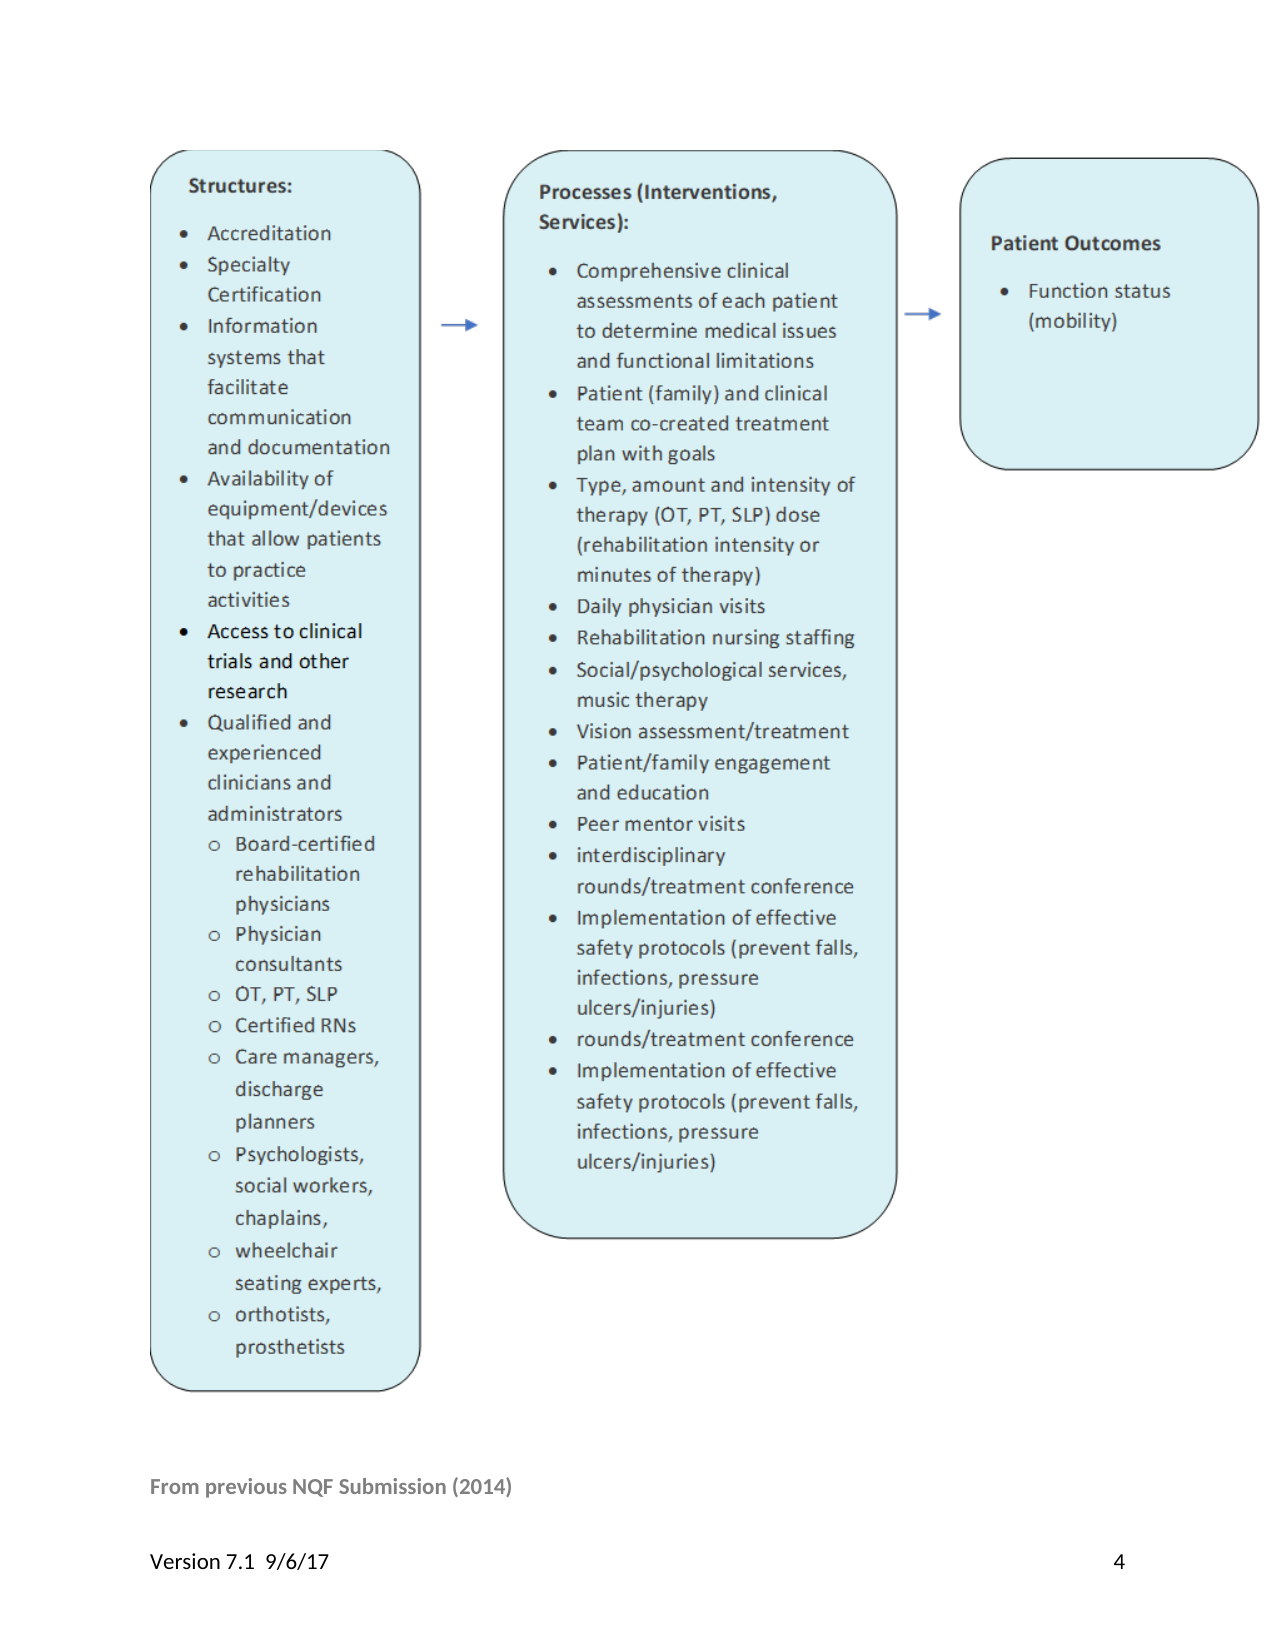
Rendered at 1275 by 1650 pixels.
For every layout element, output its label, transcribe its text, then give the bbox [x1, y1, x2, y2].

text From previous NQF Submission (2014) [150, 1472, 1144, 1500]
picture [150, 150, 1266, 1394]
